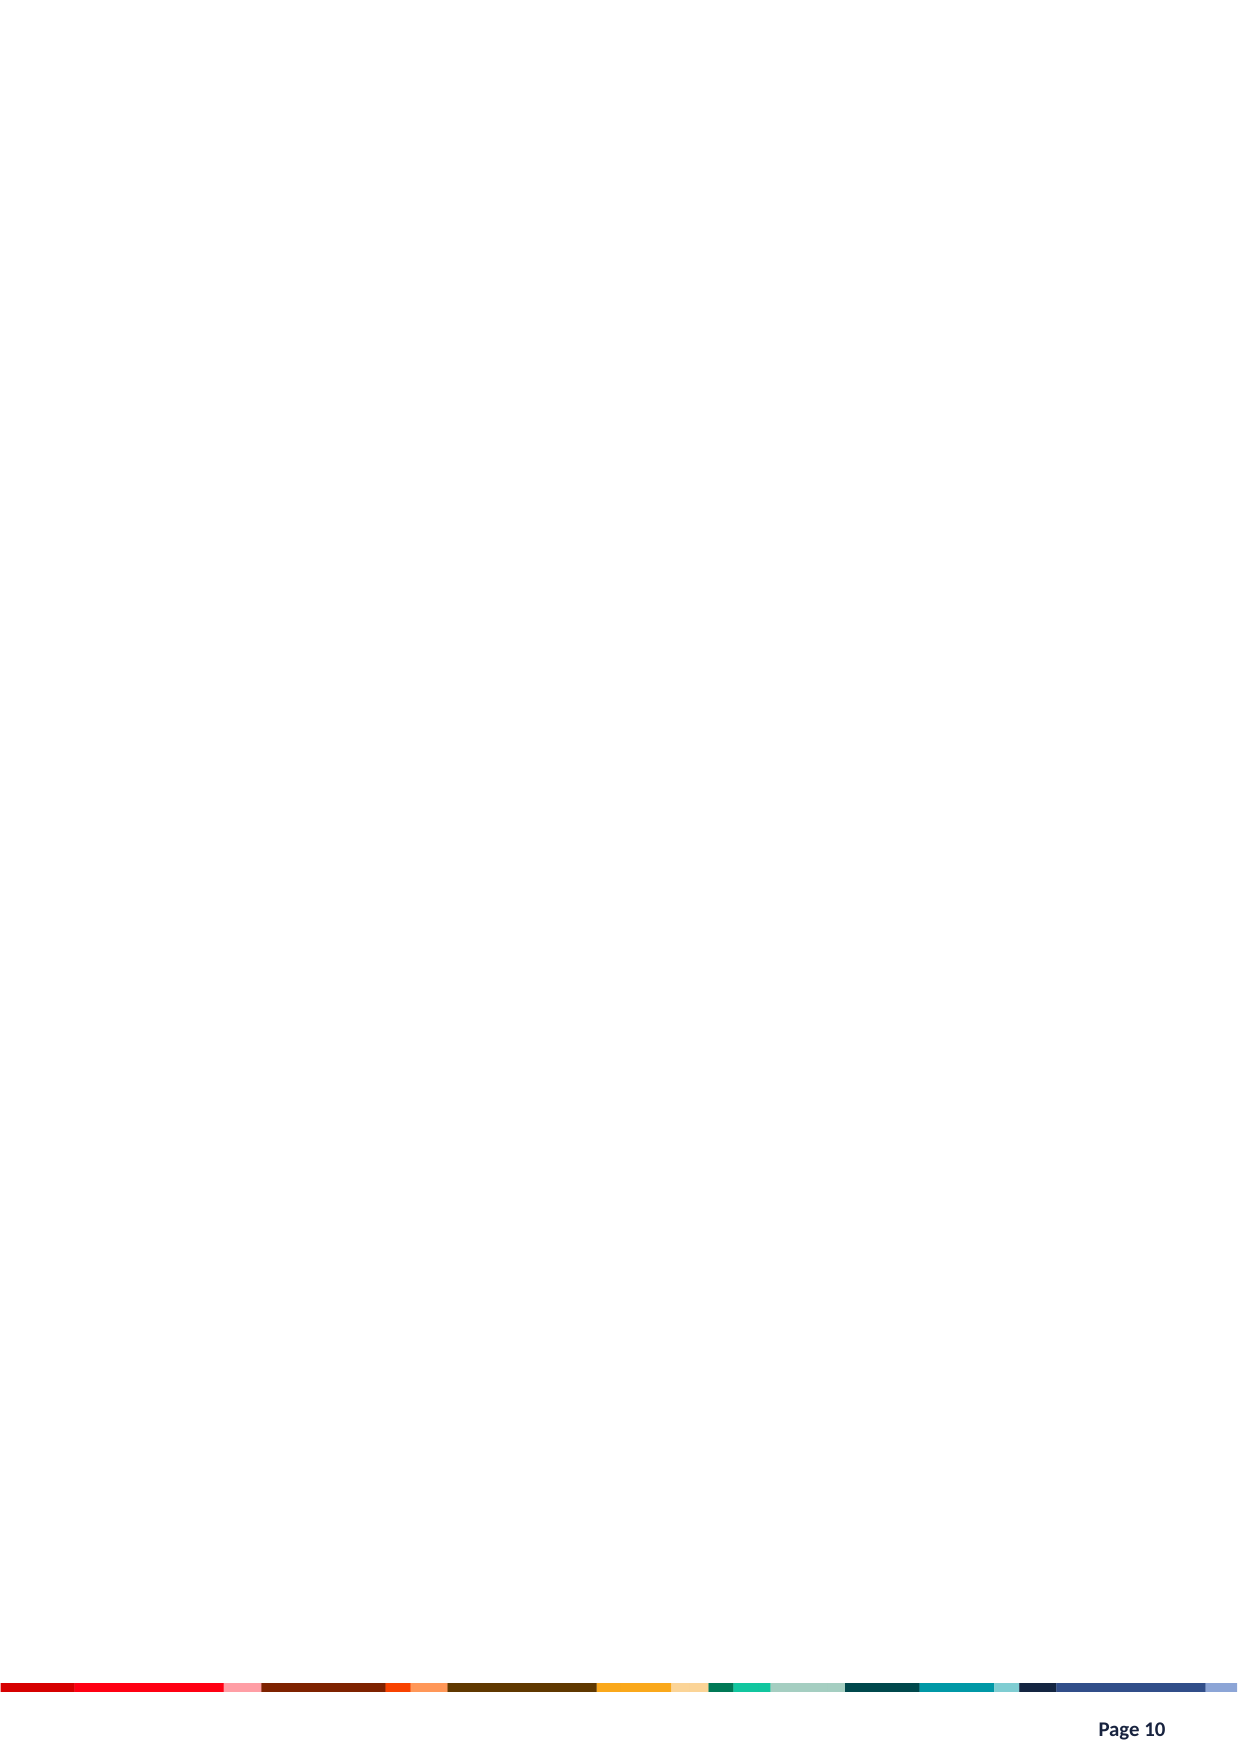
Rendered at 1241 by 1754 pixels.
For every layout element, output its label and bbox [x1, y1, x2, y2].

picture [0, 1683, 1236, 1692]
